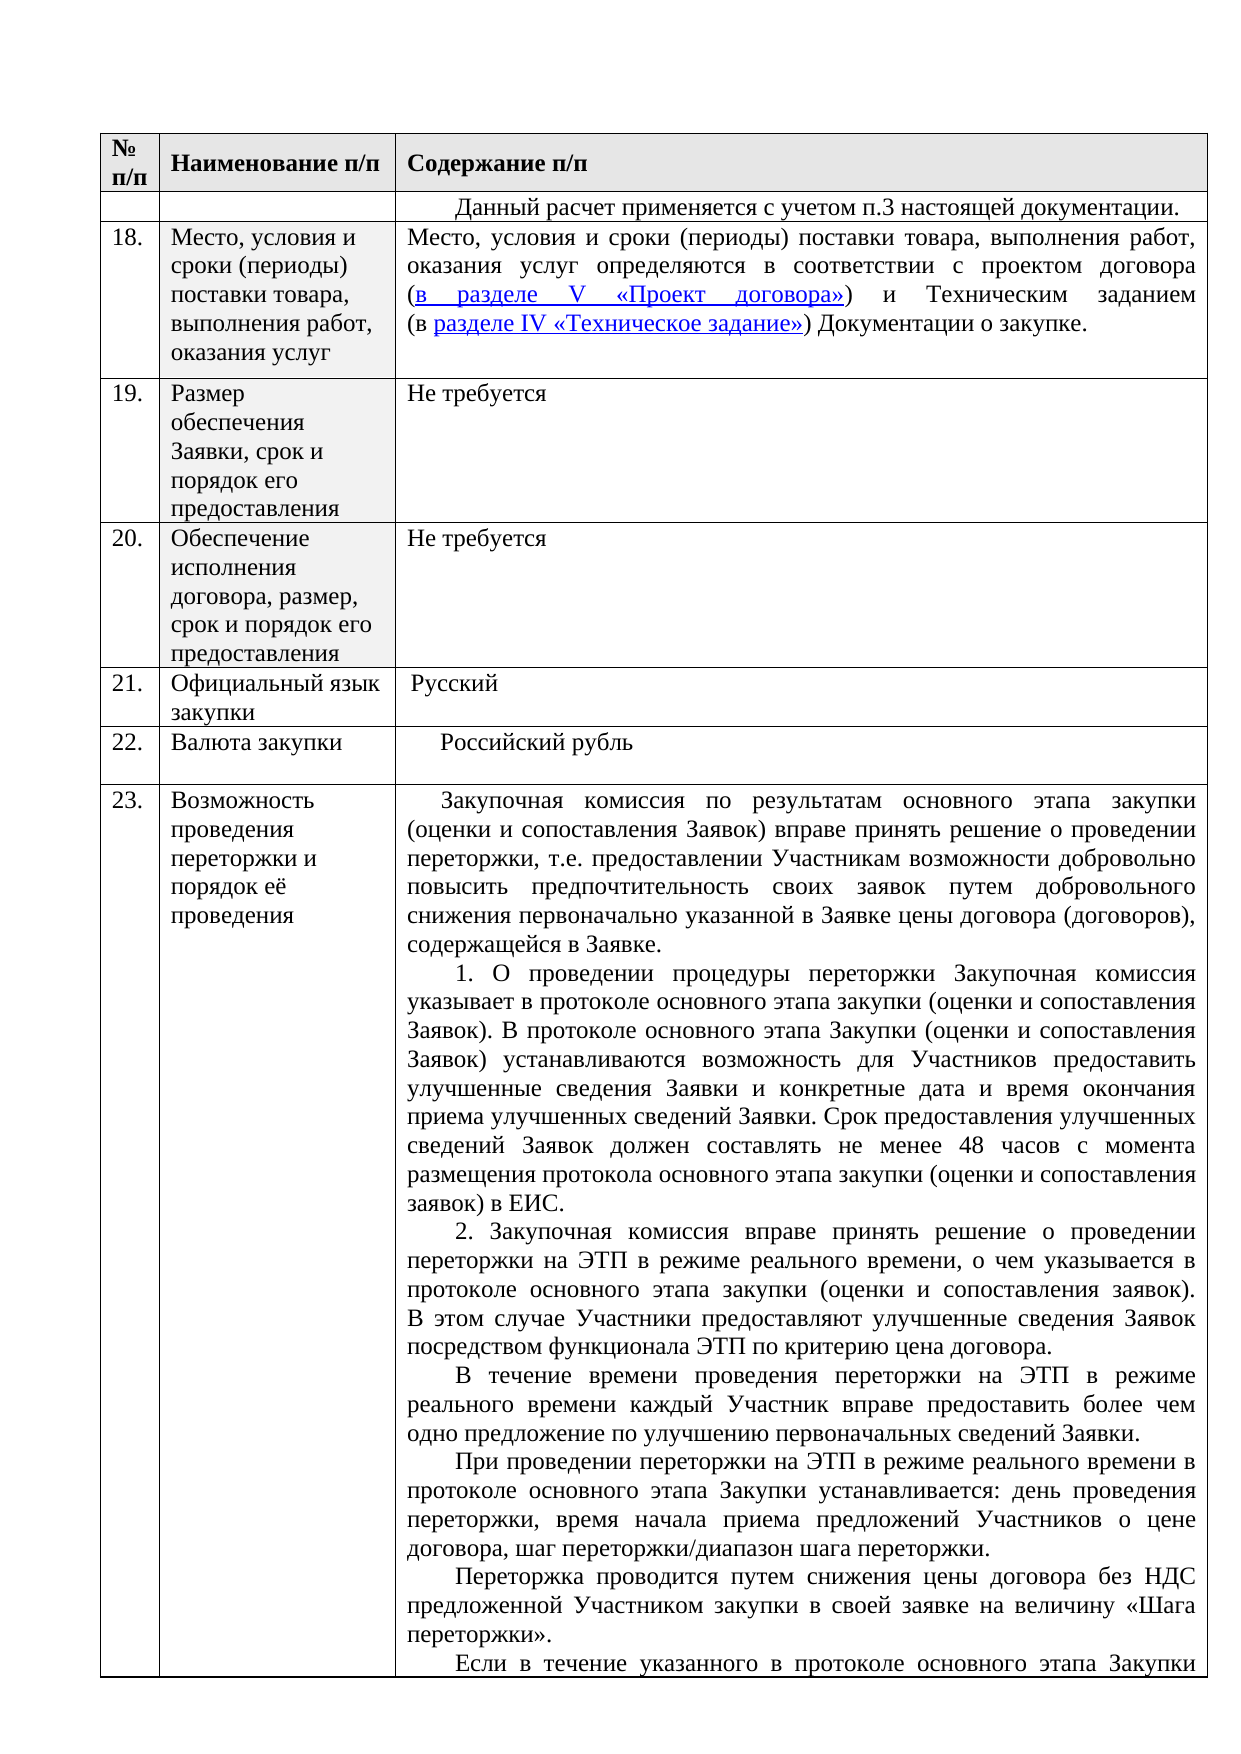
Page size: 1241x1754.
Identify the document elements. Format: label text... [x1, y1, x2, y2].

table_cell Русский [396, 668, 1207, 726]
table_cell [101, 222, 159, 377]
table_header Содержание п/п [396, 134, 1207, 191]
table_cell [160, 192, 395, 221]
table_cell [101, 727, 159, 784]
table_cell [101, 379, 159, 522]
table_header Наименование п/п [160, 134, 395, 191]
table_cell Обеспечение исполнения договора, размер, срок и порядок его предоставления [160, 523, 395, 667]
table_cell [396, 785, 1207, 1676]
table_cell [160, 785, 395, 1676]
table_cell Валюта закупки [160, 727, 395, 784]
table_cell Официальный язык закупки [160, 668, 395, 726]
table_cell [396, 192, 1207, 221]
table_header № п/п [101, 134, 159, 191]
table_cell Не требуется [396, 523, 1207, 667]
table_cell Место, условия и сроки (периоды) поставки товара, выполнения работ, оказания услуг [160, 222, 395, 377]
table_cell Место, условия и сроки (периоды) поставки товара, выполнения работ, оказания услуг определяются в соответствии с проектом договора (в разделе V «Проект договора») и Техническим заданием (в разделе IV «Техническое задание») Документации о закупке. [396, 222, 1207, 377]
table_cell [101, 785, 159, 1676]
table_cell [101, 668, 159, 726]
table_cell Российский рубль [396, 727, 1207, 784]
table_cell [101, 523, 159, 667]
table_cell [101, 192, 159, 221]
table_cell Размер обеспечения Заявки, срок и порядок его предоставления [160, 379, 395, 522]
table_cell Не требуется [396, 379, 1207, 522]
